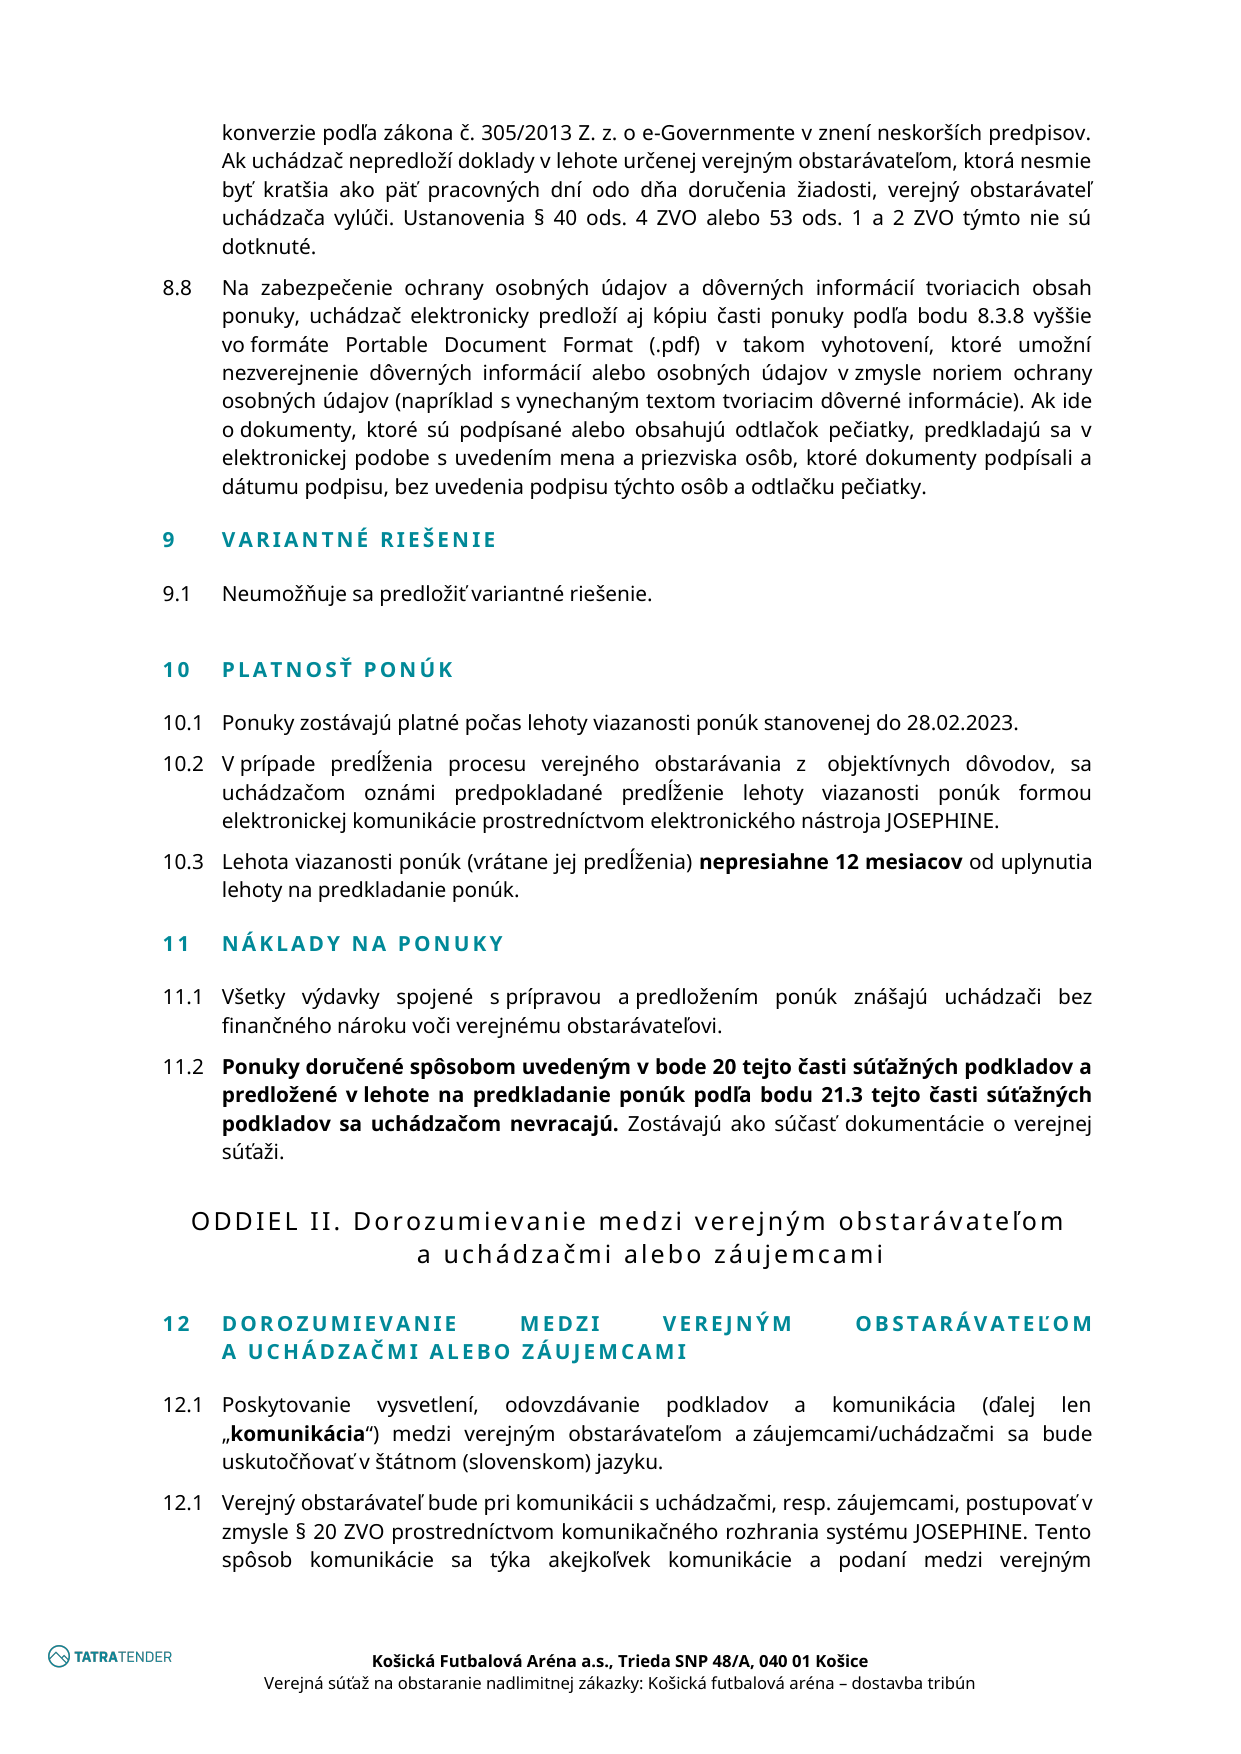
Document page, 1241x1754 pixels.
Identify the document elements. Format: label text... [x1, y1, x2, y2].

subtitle Všetky výdavky spojené s prípravou a predložením ponúk znášajú uchádzači bez finančného nároku voči verejnému obstarávateľovi. [162, 982, 1093, 1039]
text Platnosť ponúk [162, 655, 1093, 683]
text Náklady na ponuky [162, 929, 1093, 957]
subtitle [162, 118, 1093, 260]
text Variantné riešenie [162, 525, 1093, 554]
text Dorozumievanie medzi verejným obstarávateľom a uchádzačmi alebo záujemcami [162, 1309, 1093, 1366]
subtitle Na zabezpečenie ochrany osobných údajov a dôverných informácií tvoriacich obsah ponuky, uchádzač elektronicky predloží aj kópiu časti ponuky podľa bodu 8.3.8 vyššie vo formáte Portable Document Format (.pdf) v takom vyhotovení, ktoré umožní nezverejnenie dôverných informácií alebo osobných údajov v zmysle noriem ochrany osobných údajov (napríklad s vynechaným textom tvoriacim dôverné informácie). Ak ide o dokumenty, ktoré sú podpísané alebo obsahujú odtlačok pečiatky, predkladajú sa v elektronickej podobe s uvedením mena a priezviska osôb, ktoré dokumenty podpísali a dátumu podpisu, bez uvedenia podpisu týchto osôb a odtlačku pečiatky. [162, 273, 1093, 500]
subtitle Lehota viazanosti ponúk (vrátane jej predĺženia) nepresiahne 12 mesiacov od uplynutia lehoty na predkladanie ponúk. [162, 847, 1093, 904]
subtitle V prípade predĺženia procesu verejného obstarávania z objektívnych dôvodov, sa uchádzačom oznámi predpokladané predĺženie lehoty viazanosti ponúk formou elektronickej komunikácie prostredníctvom elektronického nástroja JOSEPHINE. [162, 749, 1093, 835]
text ODDIEL II. Dorozumievanie medzi verejným obstarávateľom a uchádzačmi alebo záujemcami [162, 1203, 1093, 1271]
picture [42, 1634, 182, 1677]
subtitle Ponuky zostávajú platné počas lehoty viazanosti ponúk stanovenej do 28.02.2023. [162, 708, 1093, 737]
subtitle Neumožňuje sa predložiť variantné riešenie. [162, 579, 1093, 607]
subtitle Poskytovanie vysvetlení, odovzdávanie podkladov a komunikácia (ďalej len „komunikácia“) medzi verejným obstarávateľom a záujemcami/uchádzačmi sa bude uskutočňovať v štátnom (slovenskom) jazyku. [162, 1391, 1093, 1476]
subtitle Ponuky doručené spôsobom uvedeným v bode 20 tejto časti súťažných podkladov a predložené v lehote na predkladanie ponúk podľa bodu 21.3 tejto časti súťažných podkladov sa uchádzačom nevracajú. Zostávajú ako súčasť dokumentácie o verejnej súťaži. [162, 1052, 1093, 1166]
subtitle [162, 1488, 1093, 1574]
